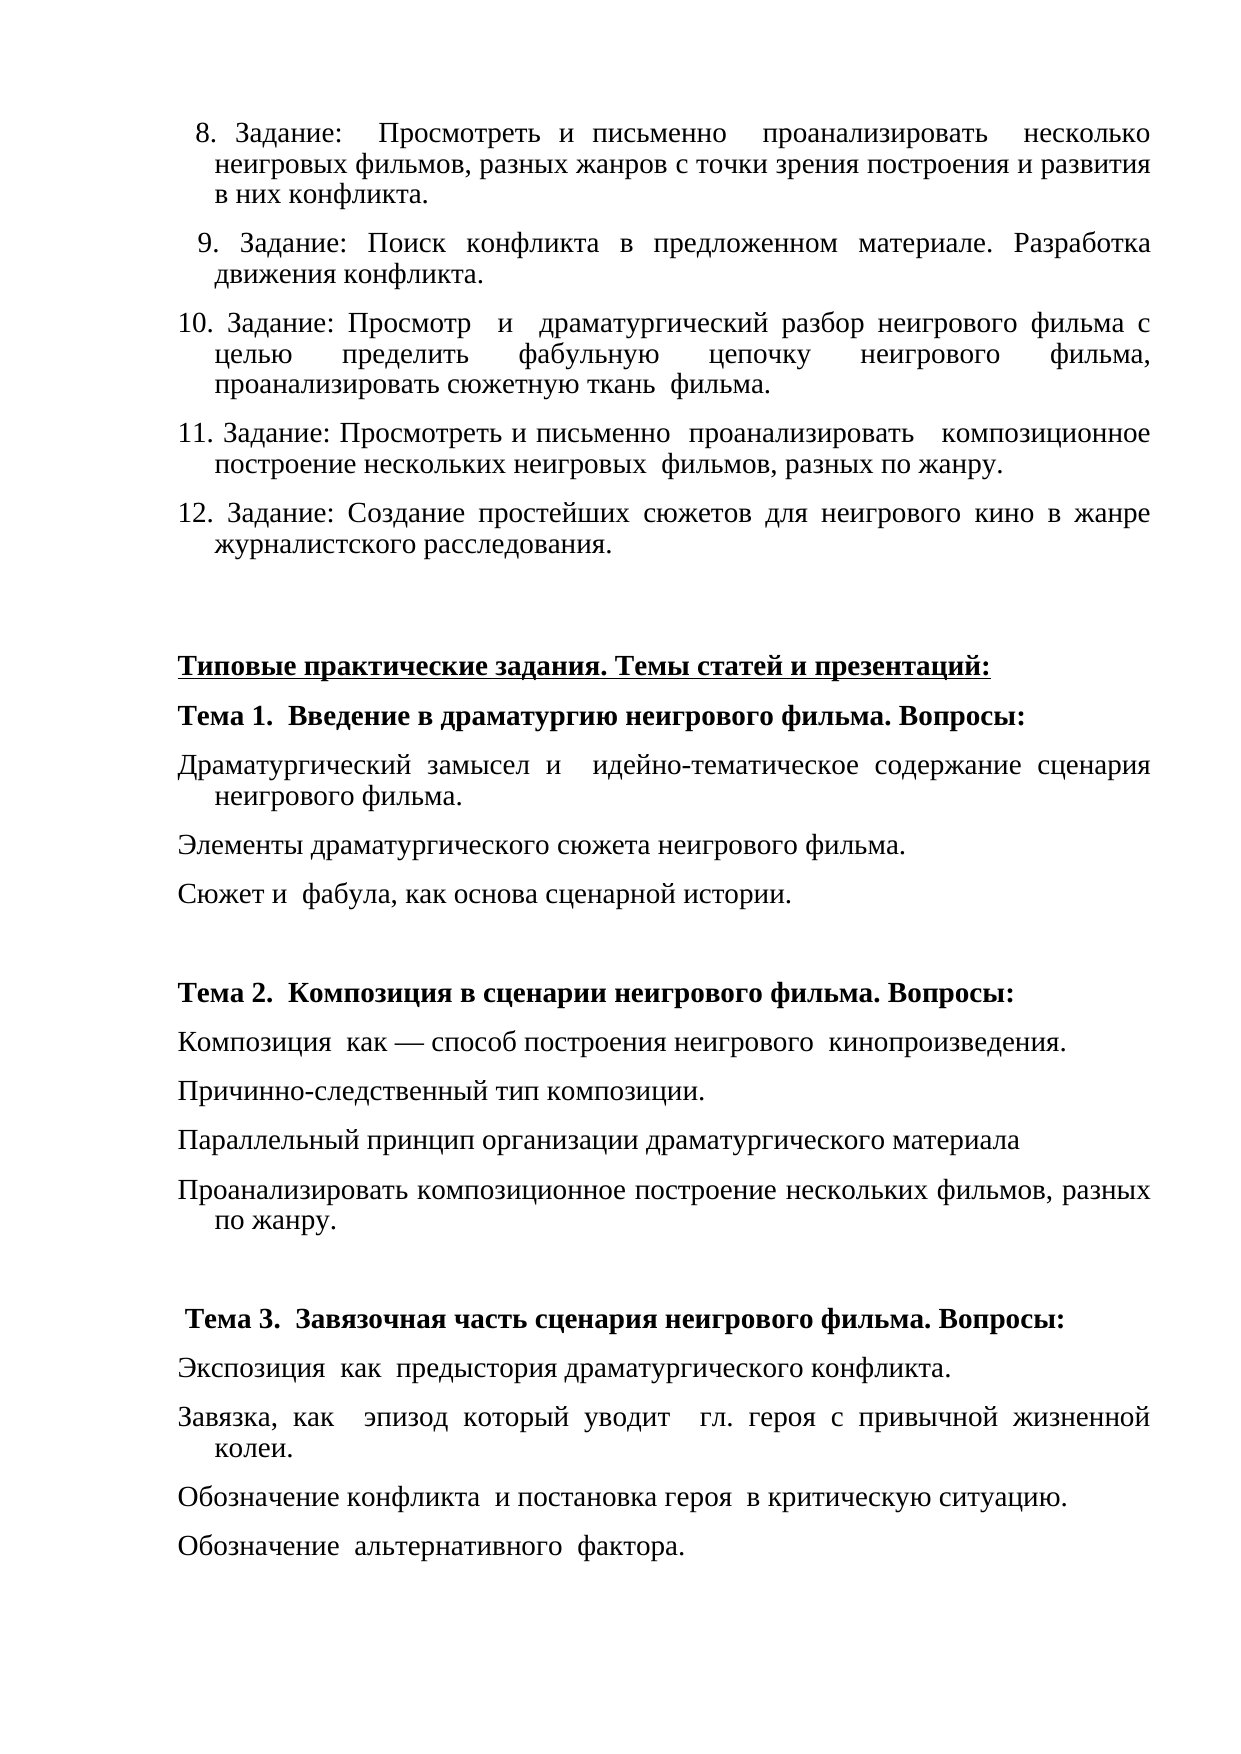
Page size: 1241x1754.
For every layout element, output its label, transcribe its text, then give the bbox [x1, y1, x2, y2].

text Причинно-следственный тип композиции. [177, 1076, 1152, 1107]
text Тема 3. Завязочная часть сценария неигрового фильма. Вопросы: [177, 1304, 1152, 1334]
text Параллельный принцип организации драматургического материала [177, 1125, 1152, 1156]
text Завязка, как эпизод который уводит гл. героя с привычной жизненной колеи. [177, 1402, 1152, 1463]
text Драматургический замысел и идейно-тематическое содержание сценария неигрового фильма. [177, 750, 1152, 811]
text 11. Задание: Просмотреть и письменно проанализировать композиционное построение нескольких неигровых фильмов, разных по жанру. [177, 418, 1152, 479]
text Сюжет и фабула, как основа сценарной истории. [177, 879, 1152, 909]
text 12. Задание: Создание простейших сюжетов для неигрового кино в жанре журналистского расследования. [177, 498, 1152, 559]
text Тема 2. Композиция в сценарии неигрового фильма. Вопросы: [177, 978, 1152, 1008]
text Обозначение конфликта и постановка героя в критическую ситуацию. [177, 1482, 1152, 1513]
text Тема 1. Введение в драматургию неигрового фильма. Вопросы: [177, 701, 1152, 731]
text 8. Задание: Просмотреть и письменно проанализировать несколько неигровых фильмов, разных жанров с точки зрения построения и развития в них конфликта. [177, 118, 1152, 210]
text 9. Задание: Поиск конфликта в предложенном материале. Разработка движения конфликта. [177, 228, 1152, 289]
text Экспозиция как предыстория драматургического конфликта. [177, 1353, 1152, 1383]
text Проанализировать композиционное построение нескольких фильмов, разных по жанру. [177, 1175, 1152, 1236]
text Элементы драматургического сюжета неигрового фильма. [177, 830, 1152, 860]
text Типовые практические задания. Темы статей и презентаций: [177, 651, 1152, 682]
text 10. Задание: Просмотр и драматургический разбор неигрового фильма с целью пределить фабульную цепочку неигрового фильма, проанализировать сюжетную ткань фильма. [177, 308, 1152, 400]
text Композиция как — способ построения неигрового кинопроизведения. [177, 1027, 1152, 1057]
text Обозначение альтернативного фактора. [177, 1531, 1152, 1562]
